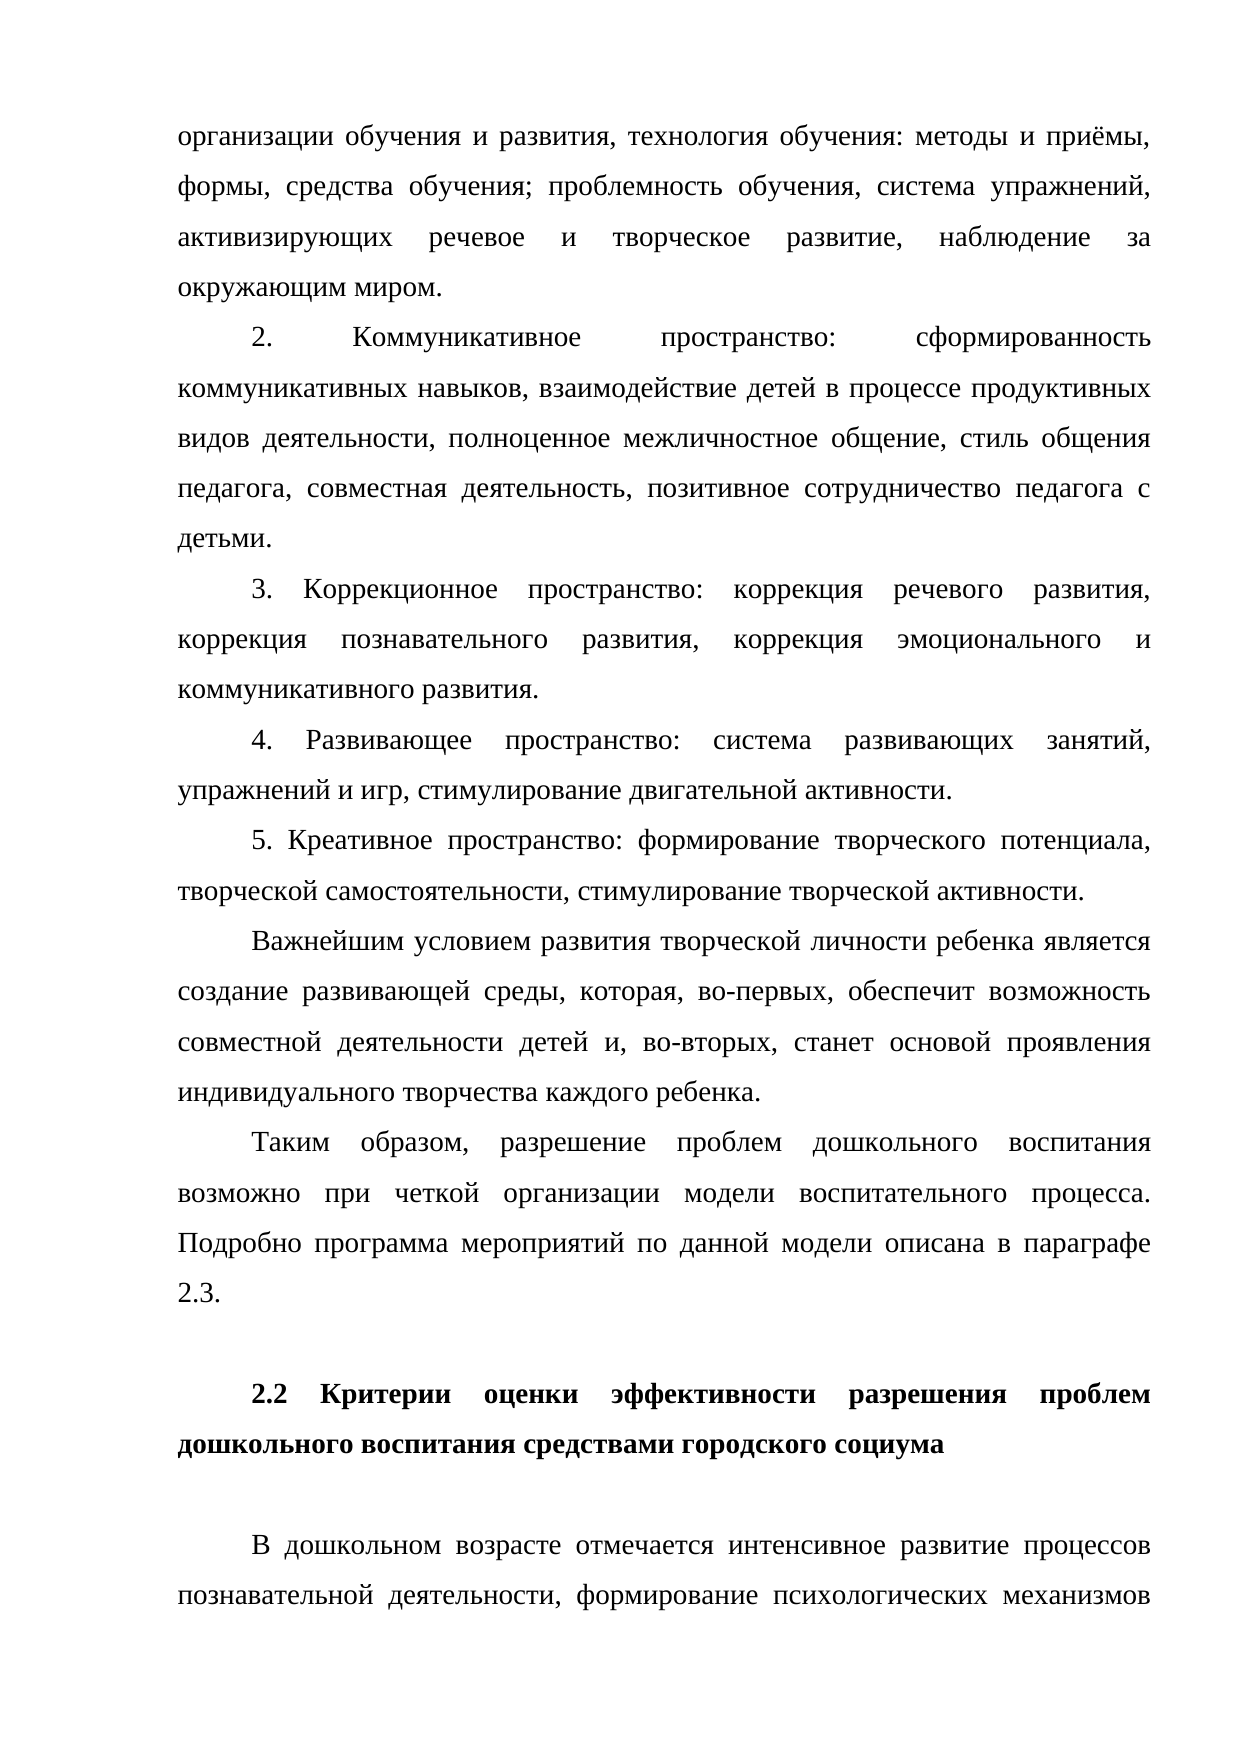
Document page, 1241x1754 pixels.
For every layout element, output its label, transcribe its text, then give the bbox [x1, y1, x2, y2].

text 4. Развивающее пространство: система развивающих занятий, упражнений и игр, стимулирование двигательной активности. [177, 722, 1152, 806]
text 2. Коммуникативное пространство: сформированность коммуникативных навыков, взаимодействие детей в процессе продуктивных видов деятельности, полноценное межличностное общение, стиль общения педагога, совместная деятельность, позитивное сотрудничество педагога с детьми. [177, 319, 1152, 554]
text 5. Креативное пространство: формирование творческого потенциала, творческой самостоятельности, стимулирование творческой активности. [177, 822, 1152, 906]
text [177, 1527, 1152, 1611]
subtitle 2.2 Критерии оценки эффективности разрешения проблем дошкольного воспитания средствами городского социума [177, 1376, 1152, 1460]
text Таким образом, разрешение проблем дошкольного воспитания возможно при четкой организации модели воспитательного процесса. Подробно программа мероприятий по данной модели описана в параграфе 2.3. [177, 1124, 1152, 1309]
text Важнейшим условием развития творческой личности ребенка является создание развивающей среды, которая, во-первых, обеспечит возможность совместной деятельности детей и, во-вторых, станет основой проявления индивидуального творчества каждого ребенка. [177, 923, 1152, 1108]
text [177, 118, 1152, 303]
text 3. Коррекционное пространство: коррекция речевого развития, коррекция познавательного развития, коррекция эмоционального и коммуникативного развития. [177, 571, 1152, 705]
